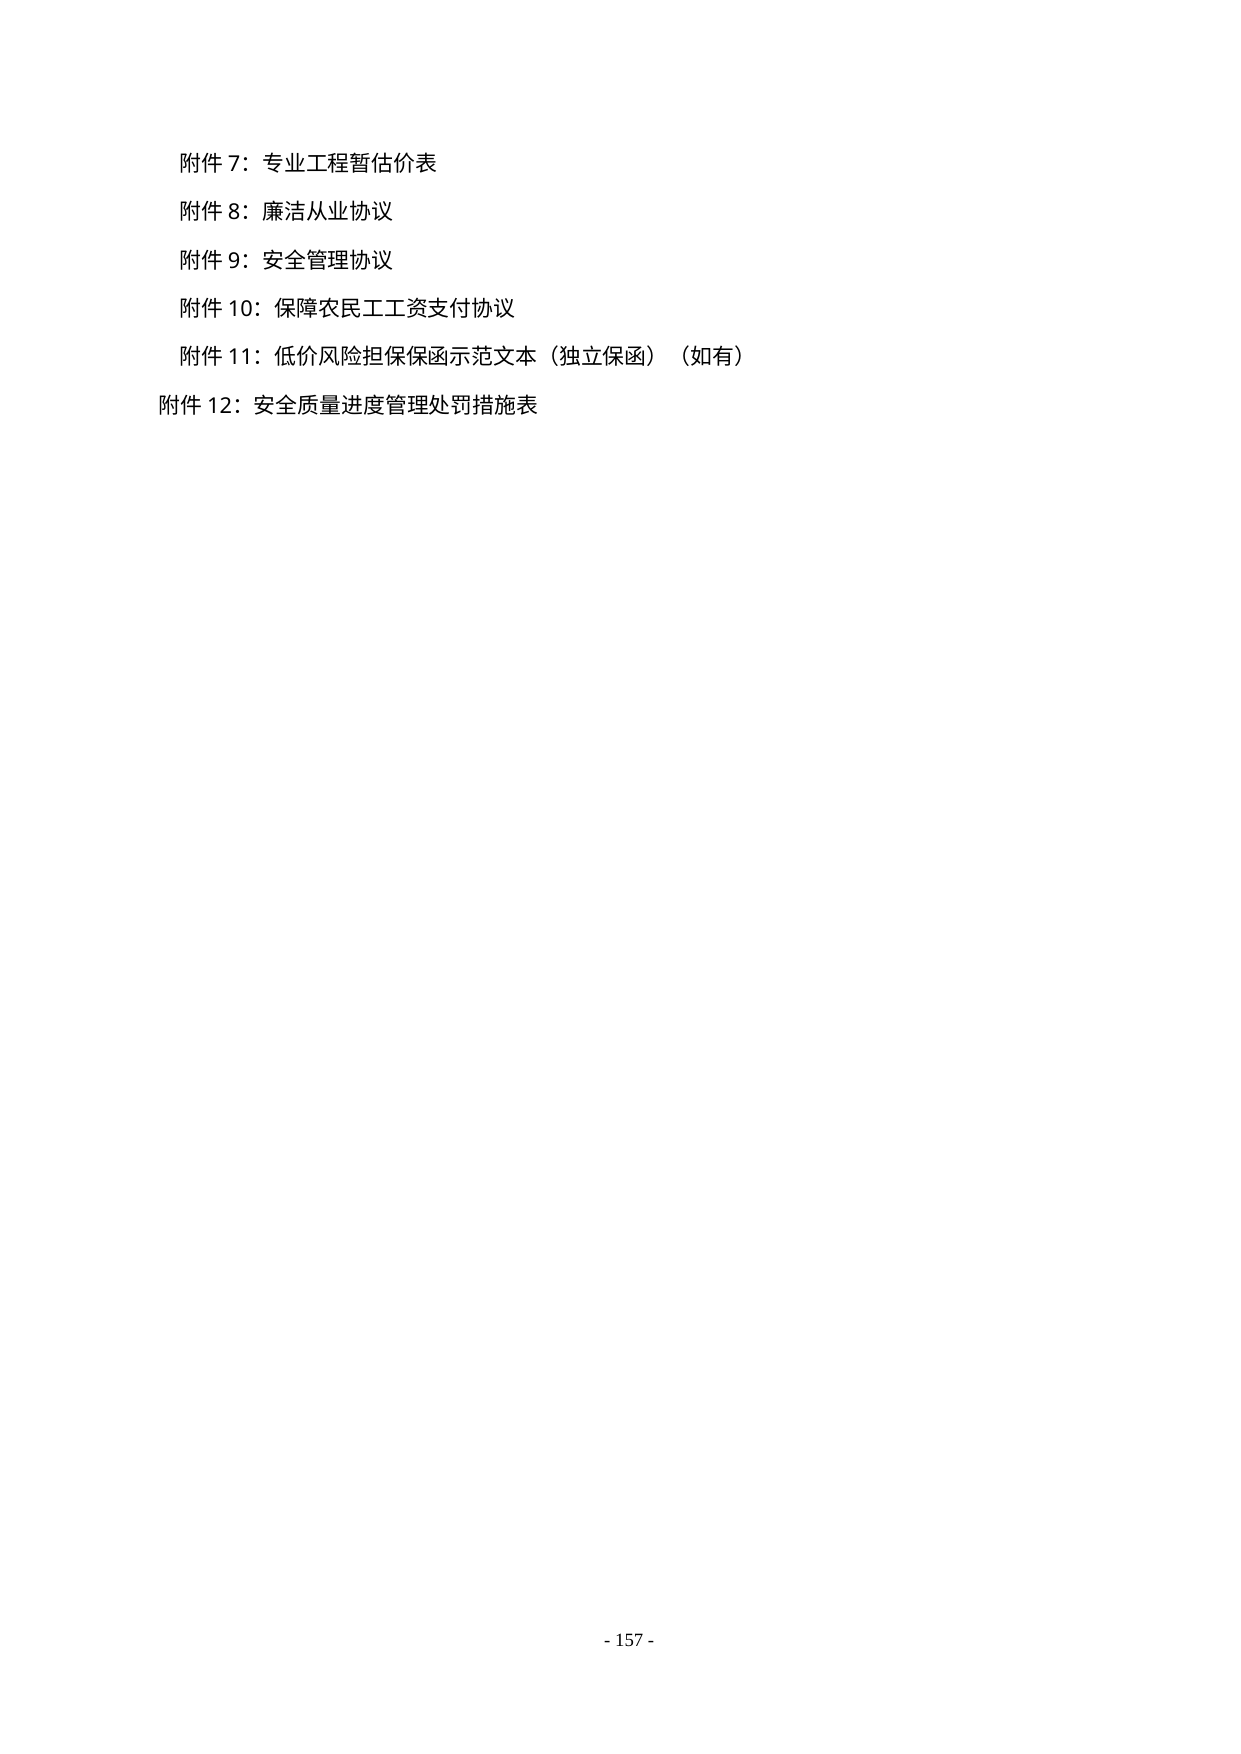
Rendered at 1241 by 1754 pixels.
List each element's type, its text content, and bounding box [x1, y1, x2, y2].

text 附件7：专业工程暂估价表 [136, 146, 1111, 178]
text 附件8：廉洁从业协议 [136, 194, 1111, 227]
text 附件9：安全管理协议 [136, 242, 1111, 275]
text 附件11：低价风险担保保函示范文本（独立保函）（如有） [136, 339, 1111, 372]
text 附件10：保障农民工工资支付协议 [136, 291, 1111, 323]
text 附件12：安全质量进度管理处罚措施表 [136, 387, 1122, 420]
